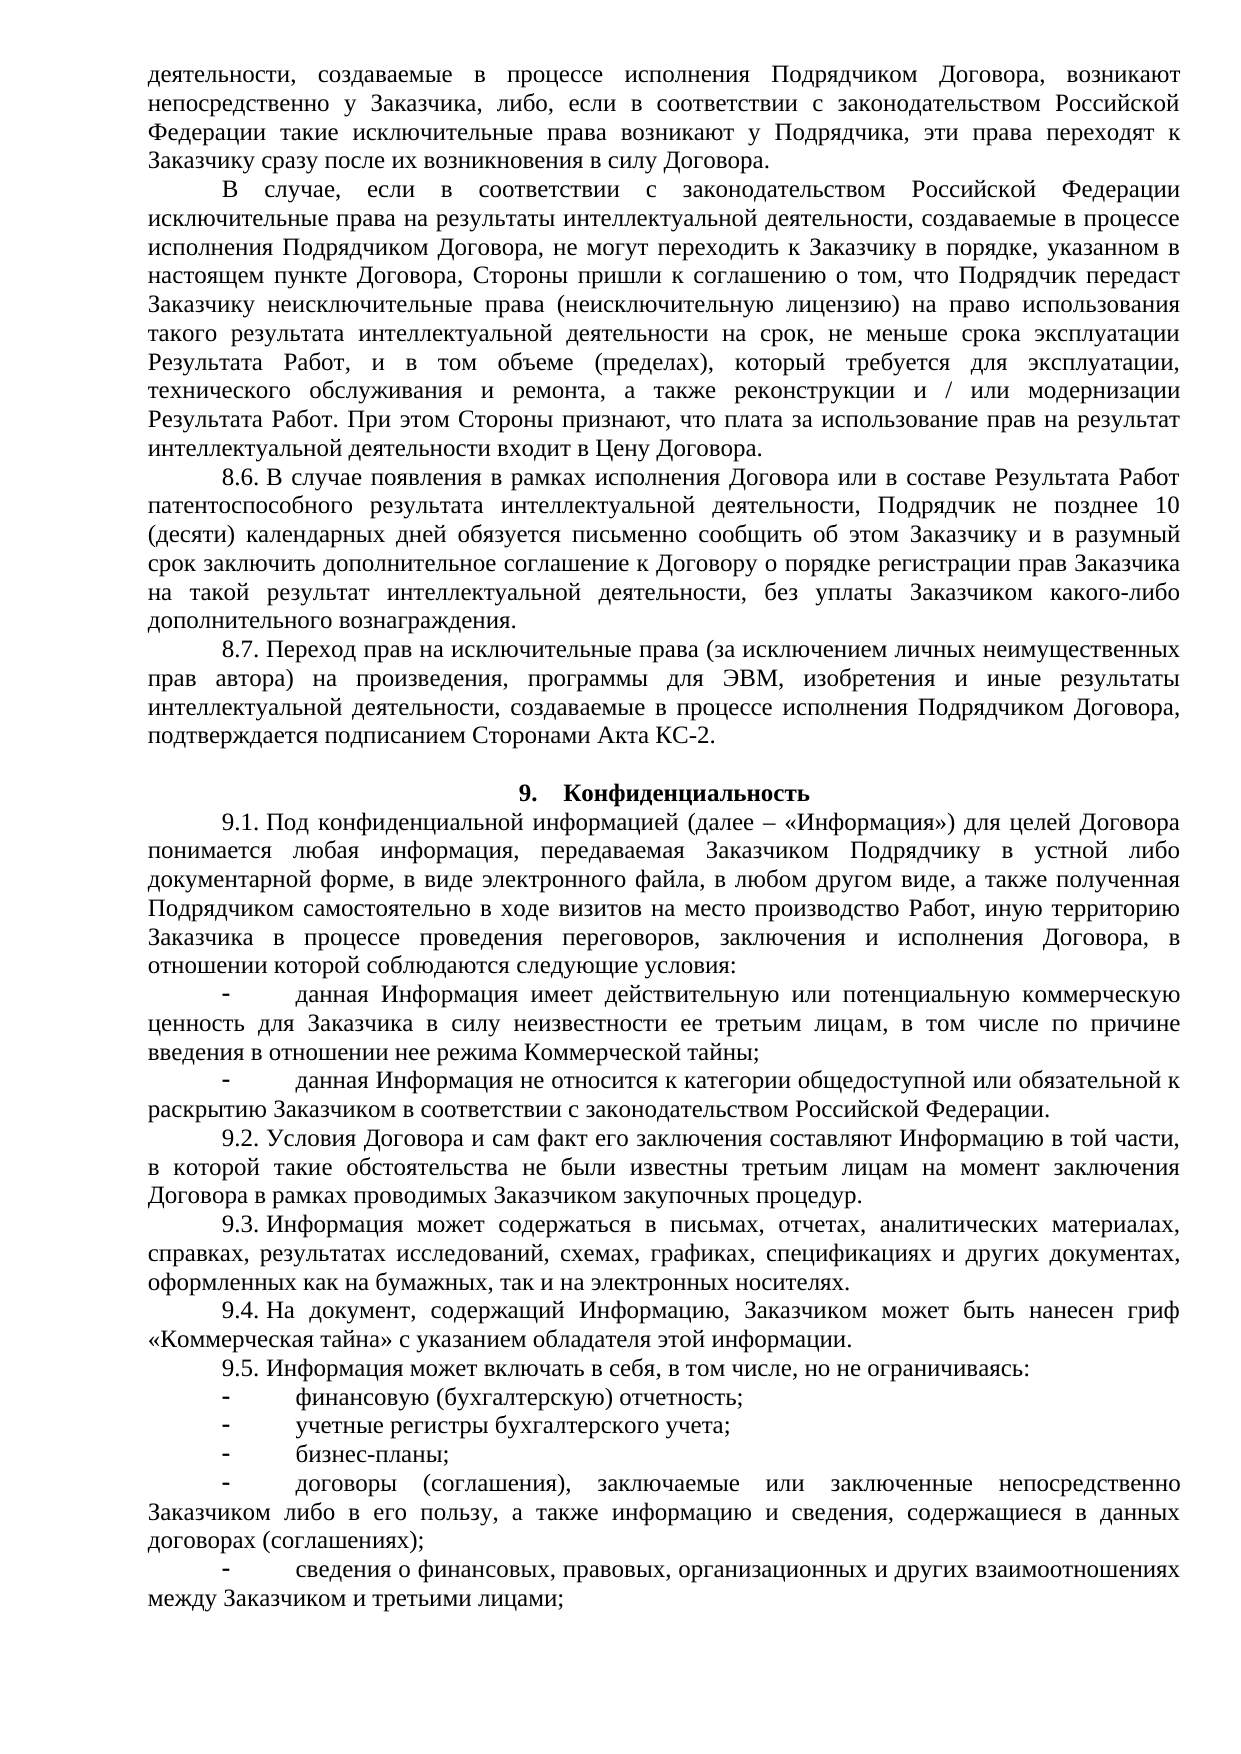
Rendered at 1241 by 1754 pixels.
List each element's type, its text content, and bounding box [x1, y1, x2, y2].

list Информация может содержаться в письмах, отчетах, аналитических материалах, справках, результатах исследований, схемах, графиках, спецификациях и других документах, оформленных как на бумажных, так и на электронных носителях. [148, 1209, 1181, 1295]
list договоры (соглашения), заключаемые или заключенные непосредственно Заказчиком либо в его пользу, а также информацию и сведения, содержащиеся в данных договорах (соглашениях); [148, 1468, 1181, 1554]
list финансовую (бухгалтерскую) отчетность; [148, 1382, 1181, 1410]
list Переход прав на исключительные права (за исключением личных неимущественных прав автора) на произведения, программы для ЭВМ, изобретения и иные результаты интеллектуальной деятельности, создаваемые в процессе исполнения Подрядчиком Договора, подтверждается подписанием Сторонами Акта КС-2. [148, 634, 1181, 749]
list бизнес-планы; [148, 1439, 1181, 1468]
list В случае появления в рамках исполнения Договора или в составе Результата Работ патентоспособного результата интеллектуальной деятельности, Подрядчик не позднее 10 (десяти) календарных дней обязуется письменно сообщить об этом Заказчику и в разумный срок заключить дополнительное соглашение к Договору о порядке регистрации прав Заказчика на такой результат интеллектуальной деятельности, без уплаты Заказчиком какого-либо дополнительного вознаграждения. [148, 462, 1181, 634]
list Условия Договора и сам факт его заключения составляют Информацию в той части, в которой такие обстоятельства не были известны третьим лицам на момент заключения Договора в рамках проводимых Заказчиком закупочных процедур. [148, 1123, 1181, 1209]
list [148, 59, 1181, 174]
list данная Информация имеет действительную или потенциальную коммерческую ценность для Заказчика в силу неизвестности ее третьим лицам, в том числе по причине введения в отношении нее режима Коммерческой тайны; [148, 979, 1181, 1065]
list данная Информация не относится к категории общедоступной или обязательной к раскрытию Заказчиком в соответствии с законодательством Российской Федерации. [148, 1065, 1181, 1123]
list учетные регистры бухгалтерского учета; [148, 1410, 1181, 1439]
list В случае, если в соответствии с законодательством Российской Федерации исключительные права на результаты интеллектуальной деятельности, создаваемые в процессе исполнения Подрядчиком Договора, не могут переходить к Заказчику в порядке, указанном в настоящем пункте Договора, Стороны пришли к соглашению о том, что Подрядчик передаст Заказчику неисключительные права (неисключительную лицензию) на право использования такого результата интеллектуальной деятельности на срок, не меньше срока эксплуатации Результата Работ, и в том объеме (пределах), который требуется для эксплуатации, технического обслуживания и ремонта, а также реконструкции и / или модернизации Результата Работ. При этом Стороны признают, что плата за использование прав на результат интеллектуальной деятельности входит в Цену Договора. [148, 174, 1181, 462]
list сведения о финансовых, правовых, организационных и других взаимоотношениях между Заказчиком и третьими лицами; [148, 1554, 1181, 1612]
list Под конфиденциальной информацией (далее – «Информация») для целей Договора понимается любая информация, передаваемая Заказчиком Подрядчику в устной либо документарной форме, в виде электронного файла, в любом другом виде, а также полученная Подрядчиком самостоятельно в ходе визитов на место производство Работ, иную территорию Заказчика в процессе проведения переговоров, заключения и исполнения Договора, в отношении которой соблюдаются следующие условия: [148, 807, 1181, 979]
list На документ, содержащий Информацию, Заказчиком может быть нанесен гриф «Коммерческая тайна» с указанием обладателя этой информации. [148, 1295, 1181, 1353]
list Конфиденциальность [148, 778, 1181, 807]
list Информация может включать в себя, в том числе, но не ограничиваясь: [148, 1353, 1181, 1382]
